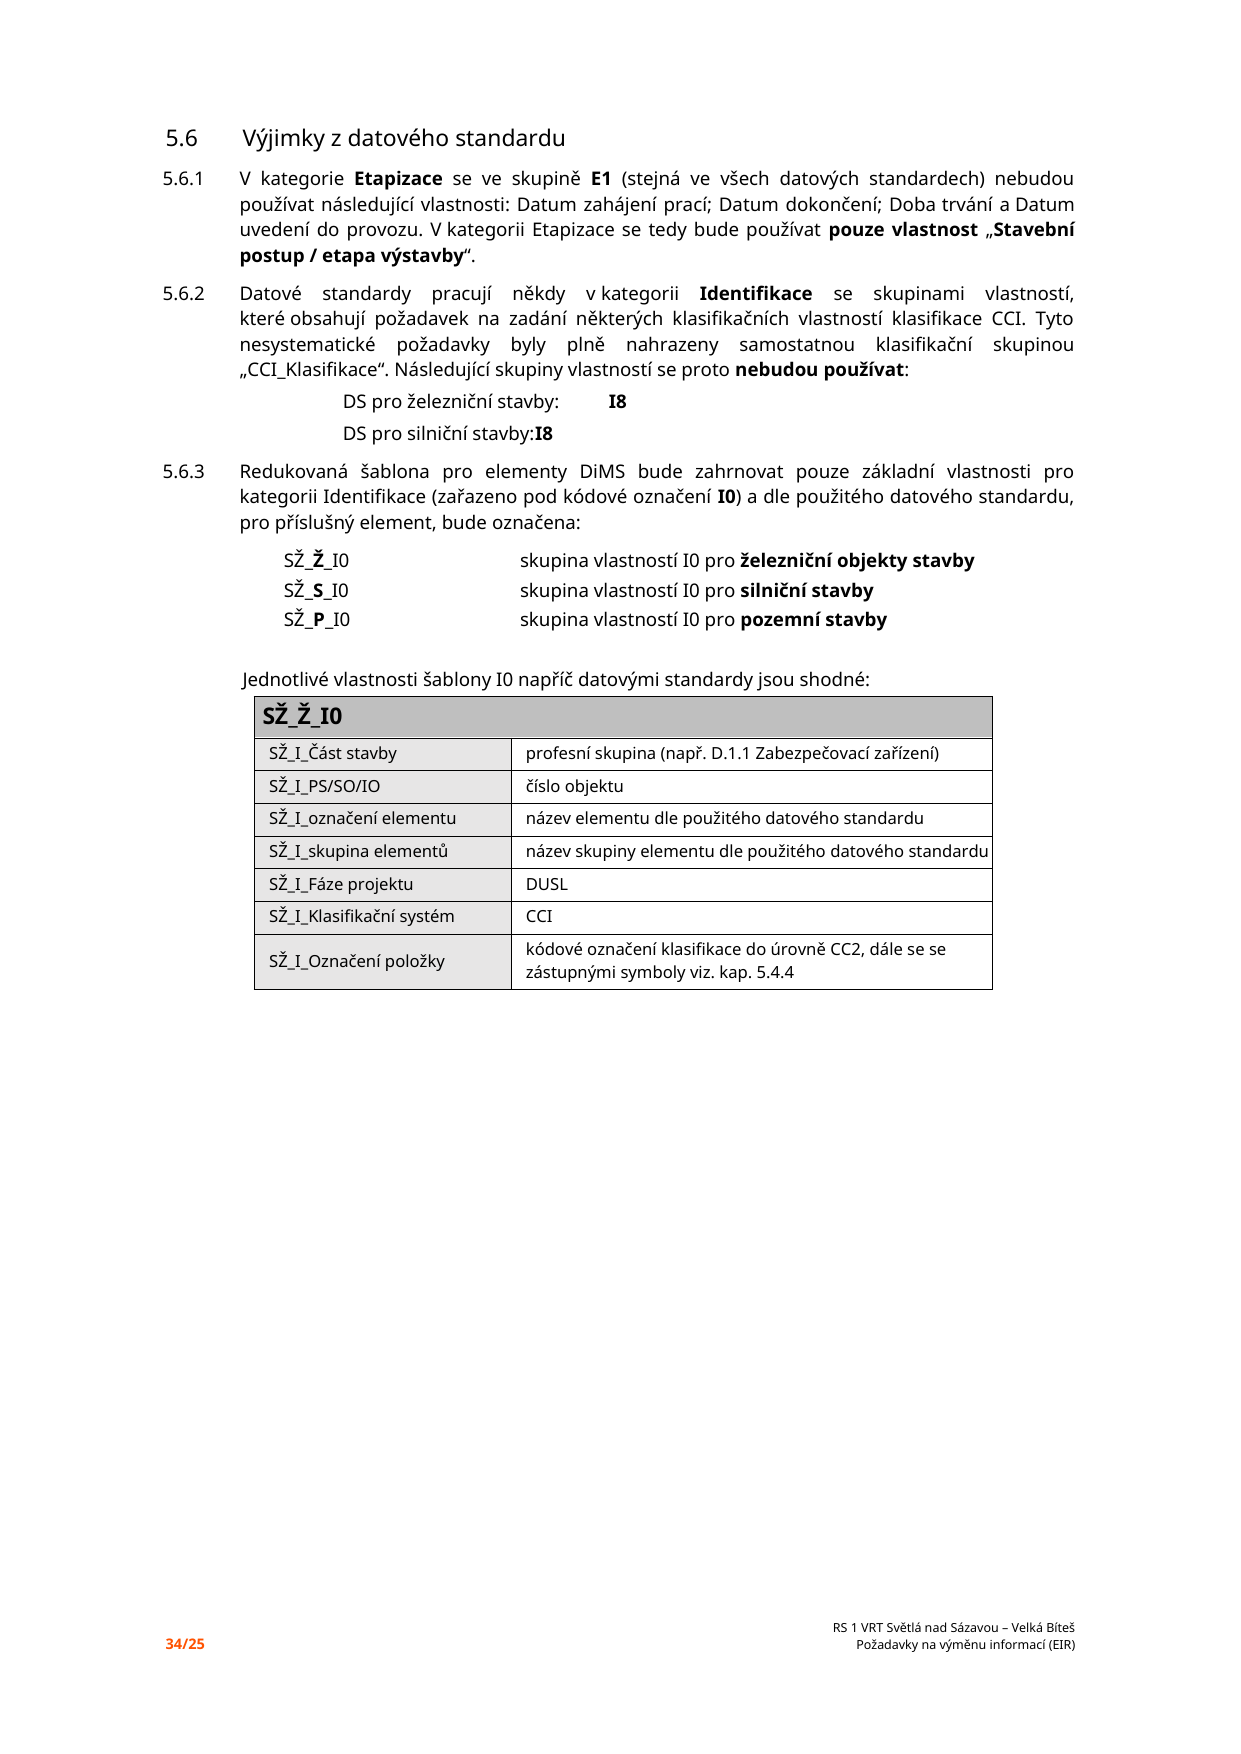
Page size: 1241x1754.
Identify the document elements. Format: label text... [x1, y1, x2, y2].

text Výjimky z datového standardu [165, 122, 1075, 153]
table_cell SŽ_I_označení elementu [255, 804, 511, 836]
list SŽ_S_I0 skupina vlastností I0 pro silniční stavby [283, 577, 1075, 602]
list SŽ_P_I0 skupina vlastností I0 pro pozemní stavby [283, 607, 1075, 632]
table_cell SŽ_I_Fáze projektu [255, 869, 511, 901]
table_cell SŽ_I_Označení položky [255, 935, 511, 989]
table_cell SŽ_I_PS/SO/IO [255, 771, 511, 803]
list DS pro silniční stavby: I8 [343, 420, 1075, 446]
table_cell SŽ_I_Klasifikační systém [255, 902, 511, 934]
table_cell název skupiny elementu dle použitého datového standardu [512, 837, 992, 868]
table_cell CCI [512, 902, 992, 934]
table_cell SŽ_I_Část stavby [255, 739, 511, 770]
table_cell SŽ_I_skupina elementů [255, 837, 511, 868]
table_header SŽ_Ž_I0 [255, 697, 992, 737]
table_cell DUSL [512, 869, 992, 901]
table_cell číslo objektu [512, 771, 992, 803]
list SŽ_Ž_I0 skupina vlastností I0 pro železniční objekty stavby [283, 547, 1075, 573]
text Datové standardy pracují někdy v kategorii Identifikace se skupinami vlastností, které obsahují požadavek na zadání některých klasifikačních vlastností klasifikace CCI. Tyto nesystematické požadavky byly plně nahrazeny samostatnou klasifikační skupinou „CCI_Klasifikace“. Následující skupiny vlastností se proto nebudou používat: [162, 280, 1075, 382]
list DS pro železniční stavby: I8 [343, 388, 1075, 414]
text V kategorie Etapizace se ve skupině E1 (stejná ve všech datových standardech) nebudou používat následující vlastnosti: Datum zahájení prací; Datum dokončení; Doba trvání a Datum uvedení do provozu. V kategorii Etapizace se tedy bude používat pouze vlastnost „Stavební postup / etapa výstavby“. [162, 166, 1075, 268]
table_cell kódové označení klasifikace do úrovně CC2, dále se se zástupnými symboly viz. kap. 5.4.4 [512, 935, 992, 989]
list Jednotlivé vlastnosti šablony I0 napříč datovými standardy jsou shodné: [165, 666, 1075, 692]
table_cell název elementu dle použitého datového standardu [512, 804, 992, 836]
text Redukovaná šablona pro elementy DiMS bude zahrnovat pouze základní vlastnosti pro kategorii Identifikace (zařazeno pod kódové označení I0) a dle použitého datového standardu, pro příslušný element, bude označena: [162, 458, 1075, 535]
table_cell profesní skupina (např. D.1.1 Zabezpečovací zařízení) [512, 739, 992, 770]
